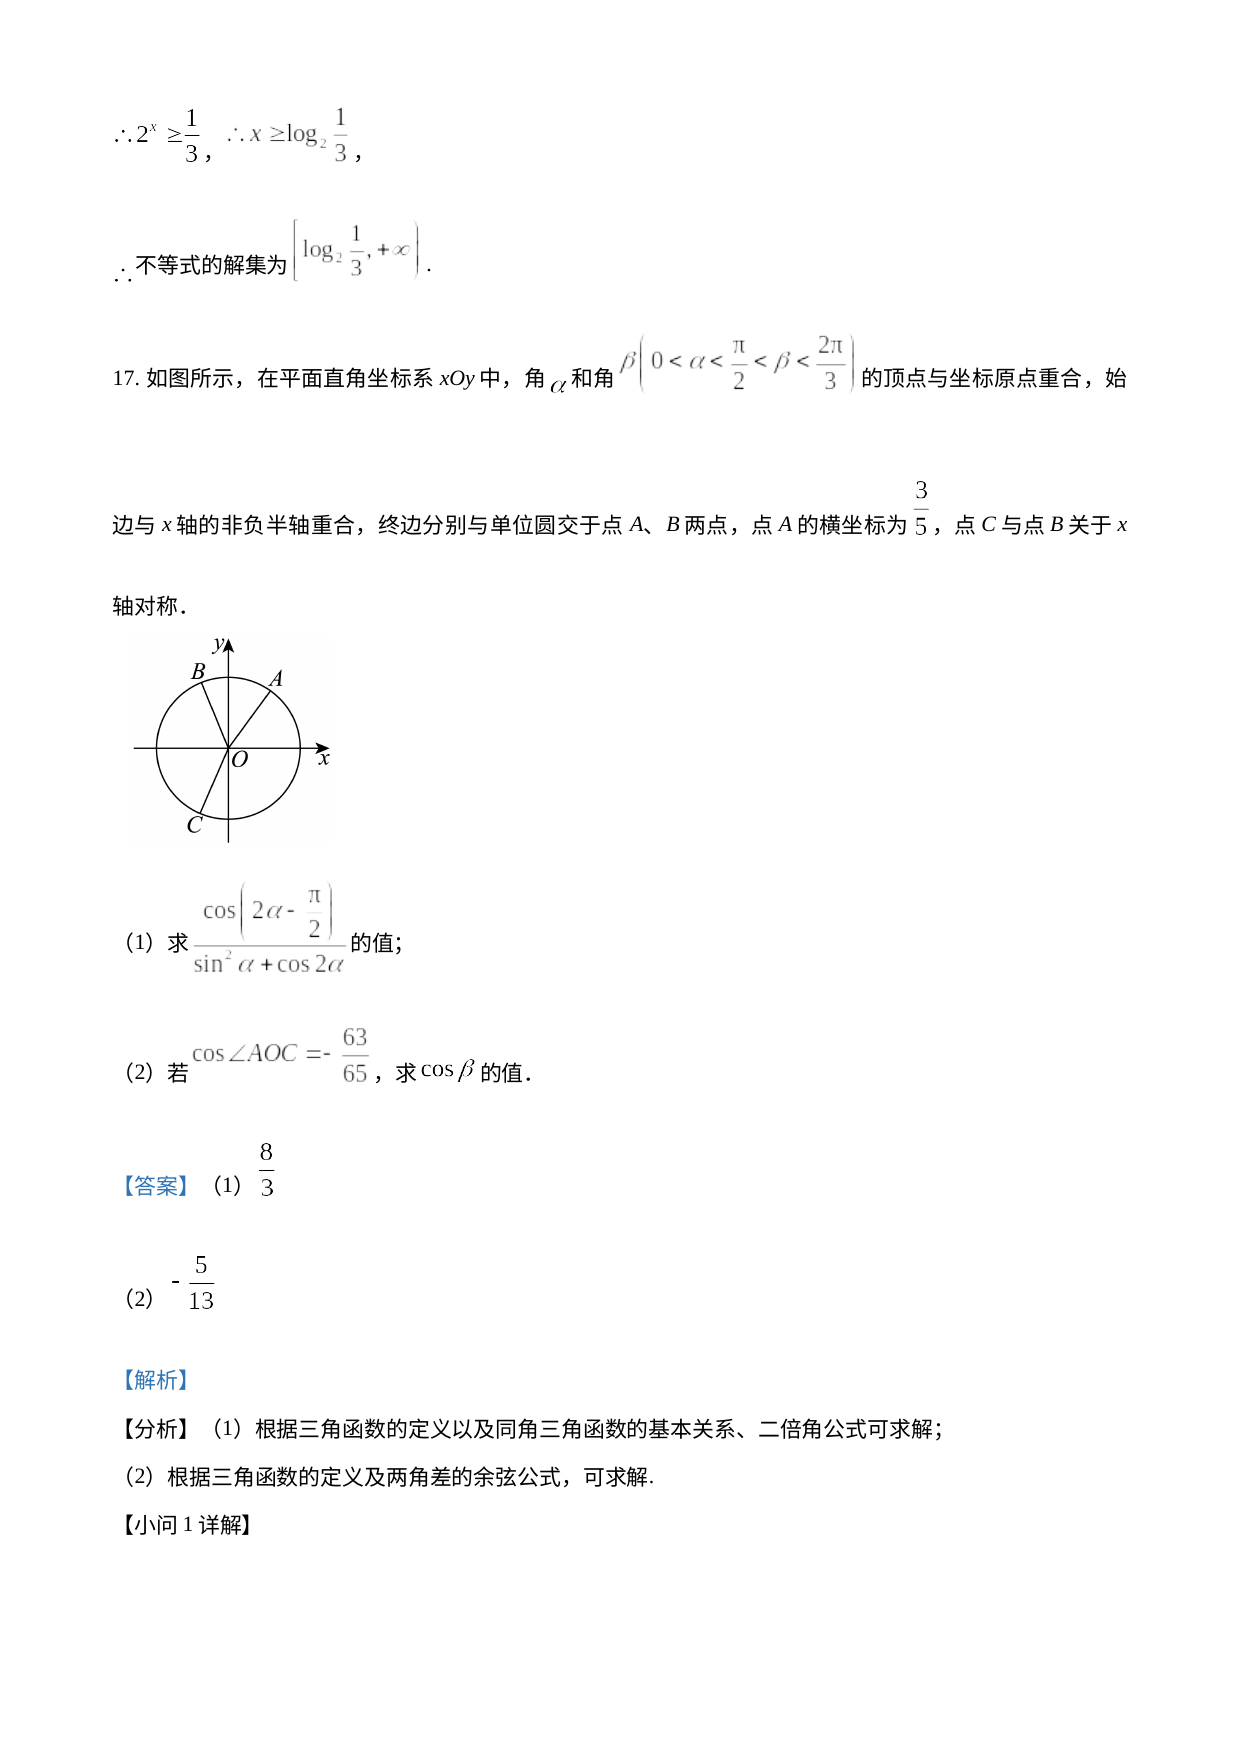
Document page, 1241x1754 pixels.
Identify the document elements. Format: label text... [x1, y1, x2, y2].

text 【分析】（1）根据三角函数的定义以及同角三角函数的基本关系、二倍角公式可求解； [112, 1411, 1128, 1444]
text （2）根据三角函数的定义及两角差的余弦公式，可求解. [112, 1459, 1128, 1492]
text （1）求的值； [112, 877, 1128, 1007]
text （2）若，求的值． [112, 1023, 1128, 1120]
text 17. 如图所示，在平面直角坐标系xOy中，角和角的顶点与坐标原点重合，始边与x轴的非负半轴重合，终边分别与单位圆交于点A、B两点，点A的横坐标为，点C与点B关于x轴对称． [112, 328, 1128, 621]
text 【解析】 [112, 1363, 1128, 1395]
text ，， [112, 102, 1128, 199]
text 【答案】（1） [112, 1136, 1128, 1234]
text 【小问1详解】 [112, 1508, 1128, 1540]
text （2） [112, 1249, 1128, 1347]
text 不等式的解集为. [112, 215, 1128, 313]
picture [131, 636, 332, 845]
